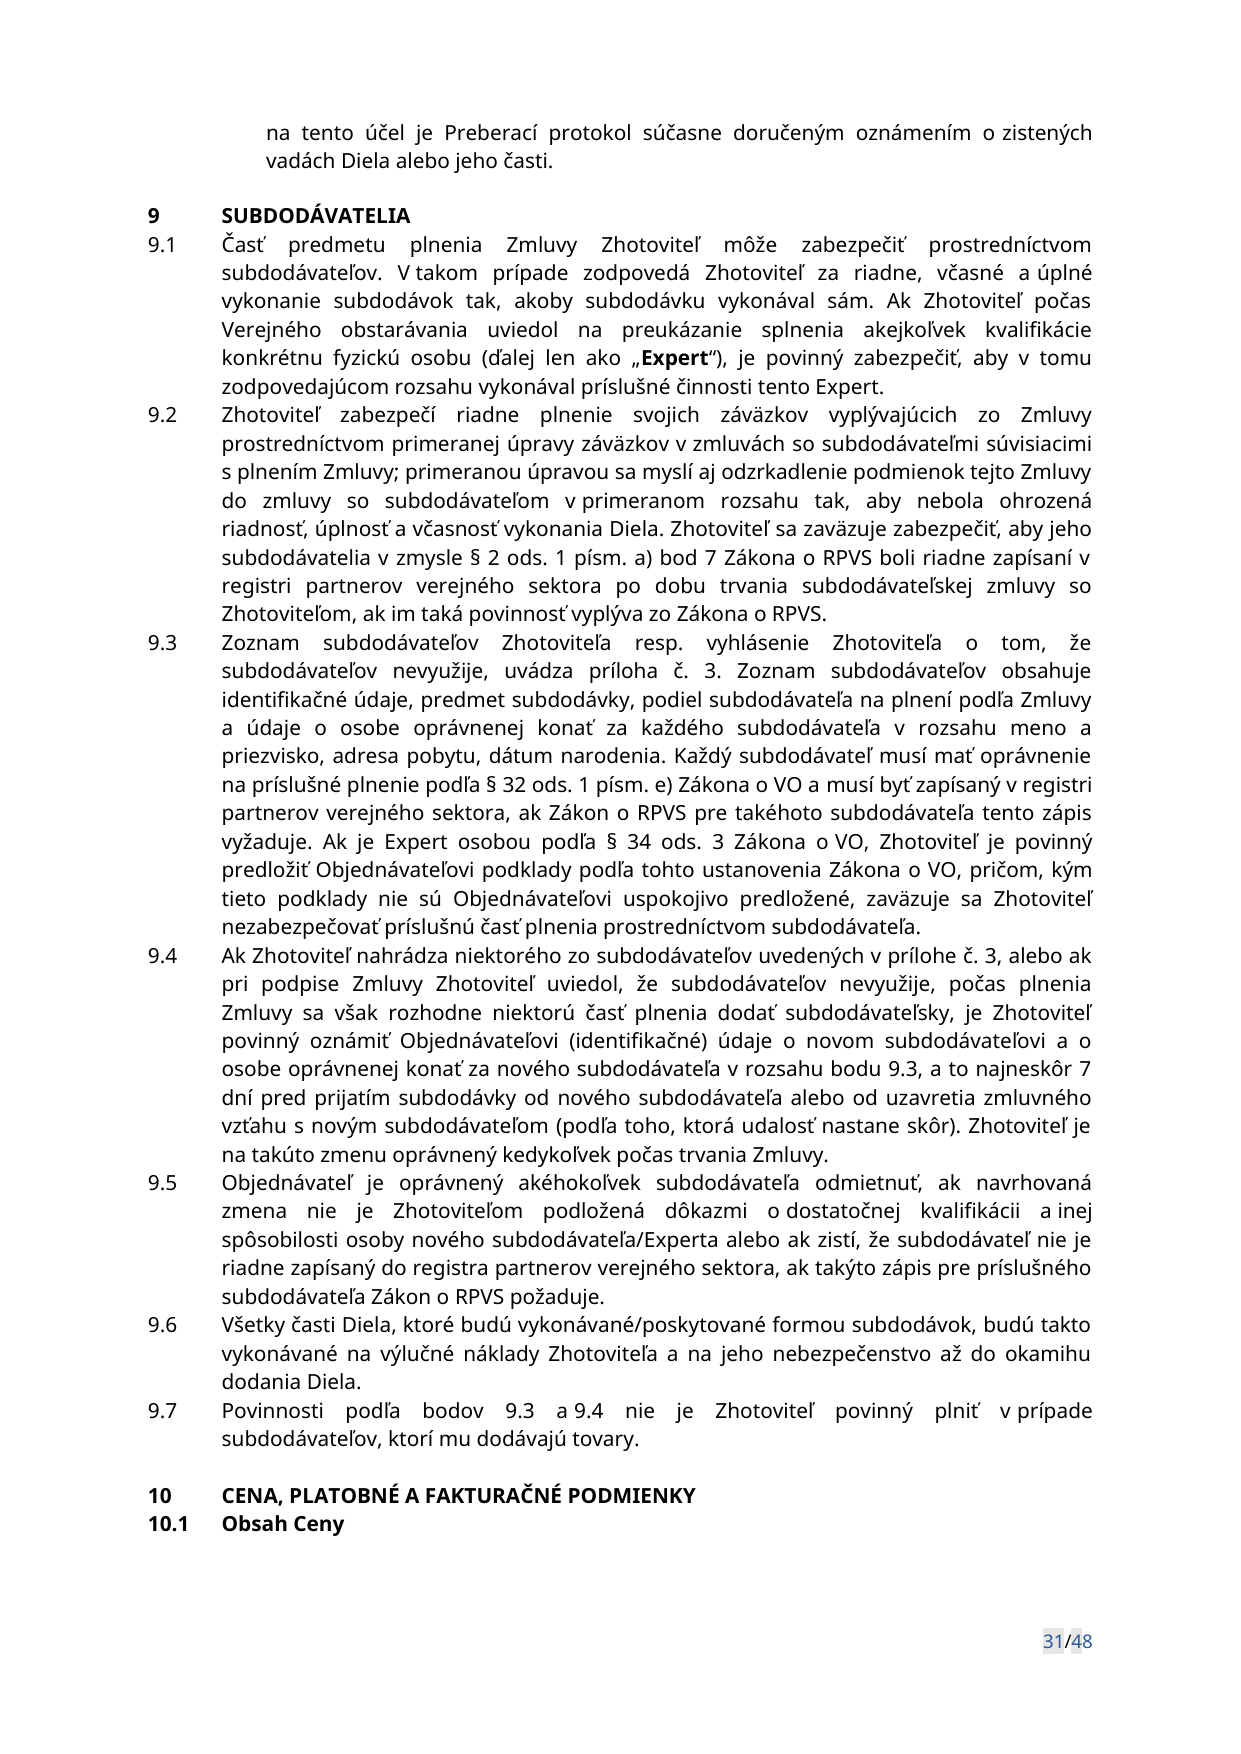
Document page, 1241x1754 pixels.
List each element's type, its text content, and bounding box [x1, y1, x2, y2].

text 9.4 Ak Zhotoviteľ nahrádza niektorého zo subdodávateľov uvedených v prílohe č. 3, alebo ak pri podpise Zmluvy Zhotoviteľ uviedol, že subdodávateľov nevyužije, počas plnenia Zmluvy sa však rozhodne niektorú časť plnenia dodať subdodávateľsky, je Zhotoviteľ povinný oznámiť Objednávateľovi (identifikačné) údaje o novom subdodávateľovi a o osobe oprávnenej konať za nového subdodávateľa v rozsahu bodu 9.3, a to najneskôr 7 dní pred prijatím subdodávky od nového subdodávateľa alebo od uzavretia zmluvného vzťahu s novým subdodávateľom (podľa toho, ktorá udalosť nastane skôr). Zhotoviteľ je na takúto zmenu oprávnený kedykoľvek počas trvania Zmluvy. [148, 941, 1093, 1168]
text 9.7 Povinnosti podľa bodov 9.3 a 9.4 nie je Zhotoviteľ povinný plniť v prípade subdodávateľov, ktorí mu dodávajú tovary. [148, 1396, 1093, 1453]
text 9.2 Zhotoviteľ zabezpečí riadne plnenie svojich záväzkov vyplývajúcich zo Zmluvy prostredníctvom primeranej úpravy záväzkov v zmluvách so subdodávateľmi súvisiacimi s plnením Zmluvy; primeranou úpravou sa myslí aj odzrkadlenie podmienok tejto Zmluvy do zmluvy so subdodávateľom v primeranom rozsahu tak, aby nebola ohrozená riadnosť, úplnosť a včasnosť vykonania Diela. Zhotoviteľ sa zaväzuje zabezpečiť, aby jeho subdodávatelia v zmysle § 2 ods. 1 písm. a) bod 7 Zákona o RPVS boli riadne zapísaní v registri partnerov verejného sektora po dobu trvania subdodávateľskej zmluvy so Zhotoviteľom, ak im taká povinnosť vyplýva zo Zákona o RPVS. [148, 400, 1093, 628]
text 10 CENA, PLATOBNÉ A FAKTURAČNÉ PODMIENKY [148, 1481, 1093, 1509]
text 9.3 Zoznam subdodávateľov Zhotoviteľa resp. vyhlásenie Zhotoviteľa o tom, že subdodávateľov nevyužije, uvádza príloha č. 3. Zoznam subdodávateľov obsahuje identifikačné údaje, predmet subdodávky, podiel subdodávateľa na plnení podľa Zmluvy a údaje o osobe oprávnenej konať za každého subdodávateľa v rozsahu meno a priezvisko, adresa pobytu, dátum narodenia. Každý subdodávateľ musí mať oprávnenie na príslušné plnenie podľa § 32 ods. 1 písm. e) Zákona o VO a musí byť zapísaný v registri partnerov verejného sektora, ak Zákon o RPVS pre takéhoto subdodávateľa tento zápis vyžaduje. Ak je Expert osobou podľa § 34 ods. 3 Zákona o VO, Zhotoviteľ je povinný predložiť Objednávateľovi podklady podľa tohto ustanovenia Zákona o VO, pričom, kým tieto podklady nie sú Objednávateľovi uspokojivo predložené, zaväzuje sa Zhotoviteľ nezabezpečovať príslušnú časť plnenia prostredníctvom subdodávateľa. [148, 628, 1093, 941]
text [221, 118, 1093, 175]
text 9 Subdodávatelia [148, 201, 1093, 230]
text 9.1 Časť predmetu plnenia Zmluvy Zhotoviteľ môže zabezpečiť prostredníctvom subdodávateľov. V takom prípade zodpovedá Zhotoviteľ za riadne, včasné a úplné vykonanie subdodávok tak, akoby subdodávku vykonával sám. Ak Zhotoviteľ počas Verejného obstarávania uviedol na preukázanie splnenia akejkoľvek kvalifikácie konkrétnu fyzickú osobu (ďalej len ako „Expert“), je povinný zabezpečiť, aby v tomu zodpovedajúcom rozsahu vykonával príslušné činnosti tento Expert. [148, 230, 1093, 400]
text 9.6 Všetky časti Diela, ktoré budú vykonávané/poskytované formou subdodávok, budú takto vykonávané na výlučné náklady Zhotoviteľa a na jeho nebezpečenstvo až do okamihu dodania Diela. [148, 1310, 1093, 1396]
text 9.5 Objednávateľ je oprávnený akéhokoľvek subdodávateľa odmietnuť, ak navrhovaná zmena nie je Zhotoviteľom podložená dôkazmi o dostatočnej kvalifikácii a inej spôsobilosti osoby nového subdodávateľa/Experta alebo ak zistí, že subdodávateľ nie je riadne zapísaný do registra partnerov verejného sektora, ak takýto zápis pre príslušného subdodávateľa Zákon o RPVS požaduje. [148, 1168, 1093, 1310]
text 10.1 Obsah Ceny [148, 1509, 1093, 1538]
